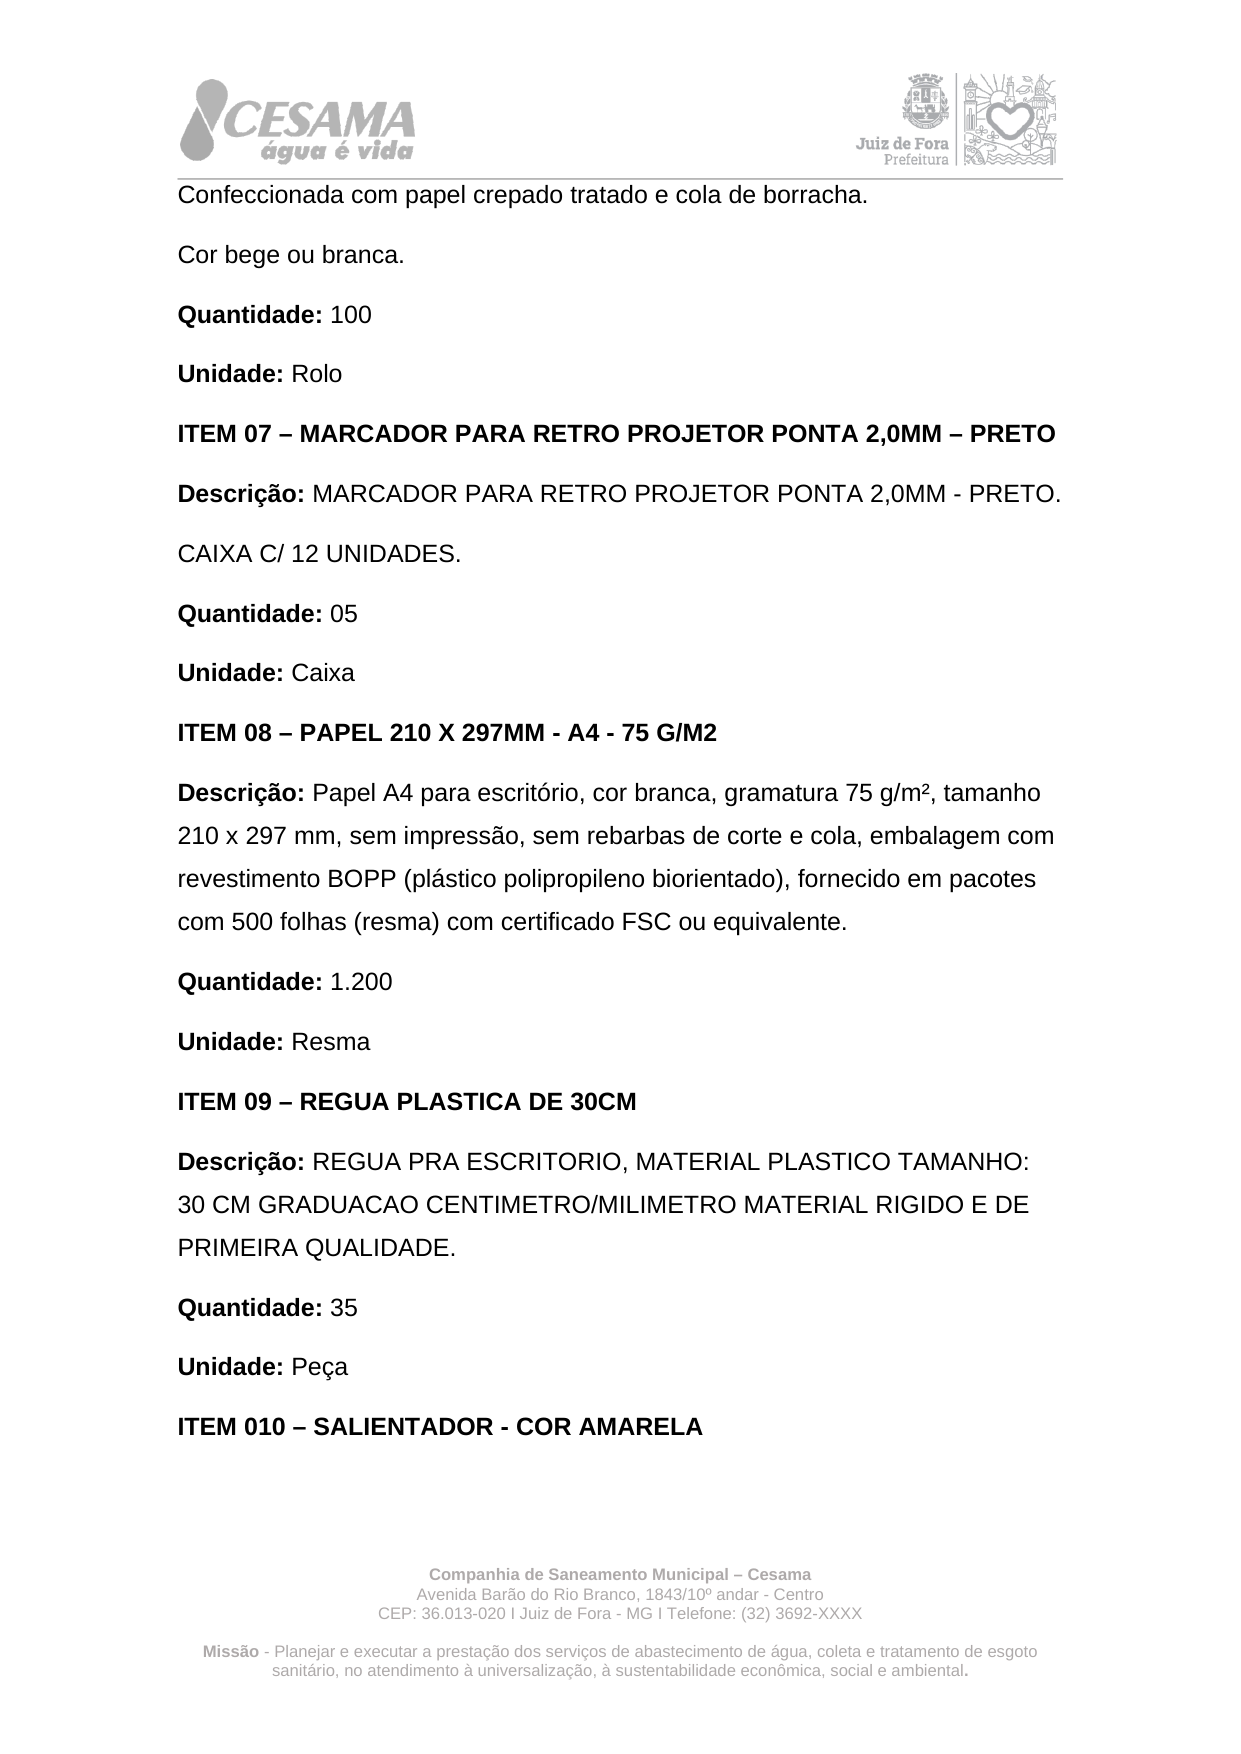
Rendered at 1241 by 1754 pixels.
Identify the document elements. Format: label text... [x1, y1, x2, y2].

text Unidade: Peça [177, 1352, 1063, 1381]
text Quantidade: 1.200 [177, 967, 1063, 996]
text Quantidade: 05 [177, 598, 1063, 627]
text Descrição: REGUA PRA ESCRITORIO, MATERIAL PLASTICO TAMANHO: 30 CM GRADUACAO CENTIMETRO/MILIMETRO MATERIAL RIGIDO E DE PRIMEIRA QUALIDADE. [177, 1146, 1063, 1261]
picture [177, 73, 1064, 180]
text Descrição: Papel A4 para escritório, cor branca, gramatura 75 g/m², tamanho 210 x 297 mm, sem impressão, sem rebarbas de corte e cola, embalagem com revestimento BOPP (plástico polipropileno biorientado), fornecido em pacotes com 500 folhas (resma) com certificado FSC ou equivalente. [177, 778, 1063, 936]
text Confeccionada com papel crepado tratado e cola de borracha. [177, 180, 1063, 209]
text ITEM 08 – PAPEL 210 X 297MM - A4 - 75 G/M2 [177, 718, 1063, 747]
text Quantidade: 35 [177, 1292, 1063, 1321]
text Unidade: Caixa [177, 658, 1063, 687]
text ITEM 09 – REGUA PLASTICA DE 30CM [177, 1087, 1063, 1115]
text Descrição: MARCADOR PARA RETRO PROJETOR PONTA 2,0MM - PRETO. [177, 479, 1063, 508]
text CAIXA C/ 12 UNIDADES. [177, 539, 1063, 567]
text Quantidade: 100 [177, 299, 1063, 328]
text Cor bege ou branca. [177, 240, 1063, 268]
text ITEM 010 – SALIENTADOR - COR AMARELA [177, 1412, 1063, 1441]
text Unidade: Resma [177, 1027, 1063, 1056]
text Unidade: Rolo [177, 359, 1063, 388]
text ITEM 07 – MARCADOR PARA RETRO PROJETOR PONTA 2,0MM – PRETO [177, 419, 1063, 448]
